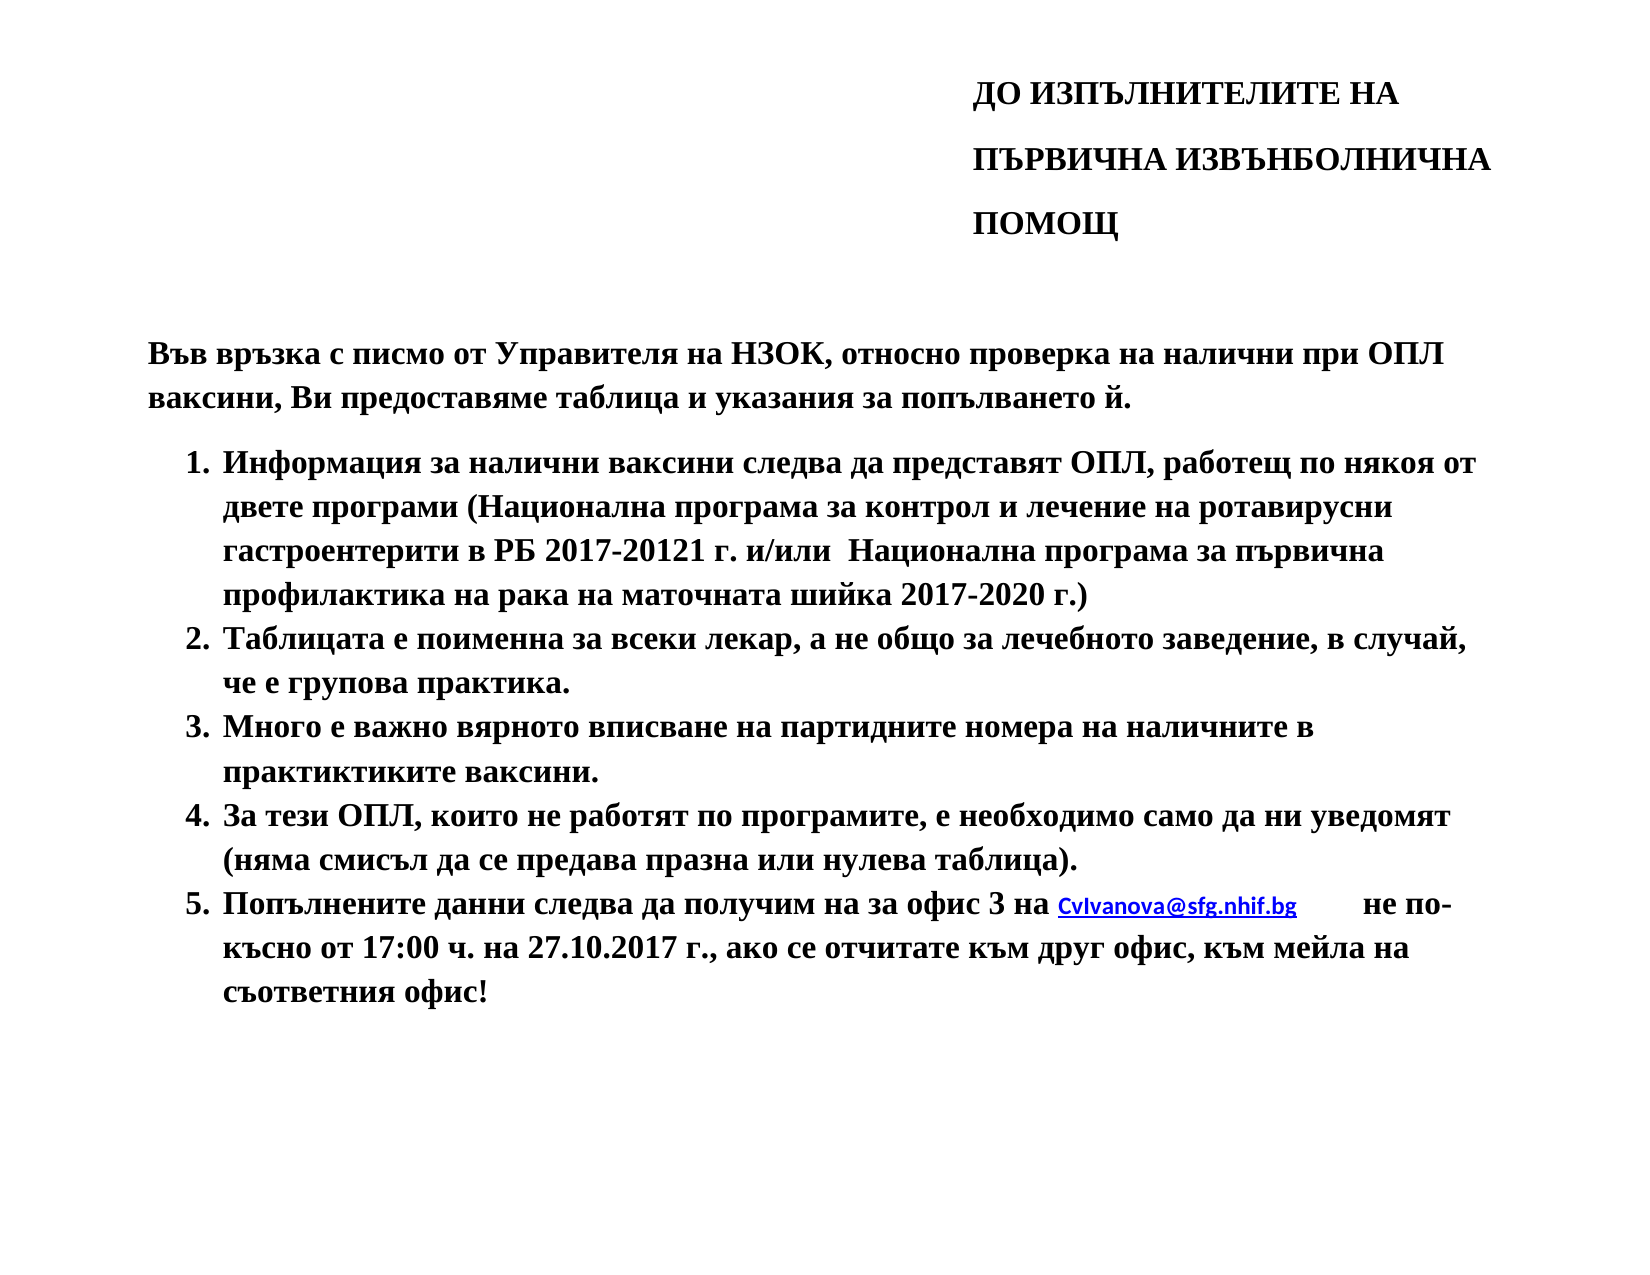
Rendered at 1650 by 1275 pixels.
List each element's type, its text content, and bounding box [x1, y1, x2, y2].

list За тези ОПЛ, които не работят по програмите, е необходимо само да ни уведомят (няма смисъл да се предава празна или нулева таблица). [185, 795, 1502, 877]
list Много е важно вярното вписване на партидните номера на наличните в практиктиките ваксини. [185, 707, 1502, 789]
text ДО ИЗПЪЛНИТЕЛИТЕ НА [973, 74, 1502, 112]
text Във връзка с писмо от Управителя на НЗОК, относно проверка на налични при ОПЛ ваксини, Ви предоставяме таблица и указания за попълването й. [148, 333, 1502, 416]
list Таблицата е поименна за всеки лекар, а не общо за лечебното заведение, в случай, че е групова практика. [185, 619, 1502, 701]
list Попълнените данни следва да получим на за офис 3 на CvIvanova@sfg.nhif.bg не по-късно от 17:00 ч. на 27.10.2017 г., ако се отчитате към друг офис, към мейла на съответния офис! [185, 883, 1502, 1009]
text ПОМОЩ [973, 204, 1502, 242]
list Информация за налични ваксини следва да представят ОПЛ, работещ по някоя от двете програми (Национална програма за контрол и лечение на ротавирусни гастроентерити в РБ 2017-20121 г. и/или Национална програма за първична профилактика на рака на маточната шийка 2017-2020 г.) [185, 442, 1502, 613]
text ПЪРВИЧНА ИЗВЪНБОЛНИЧНА [973, 139, 1502, 177]
